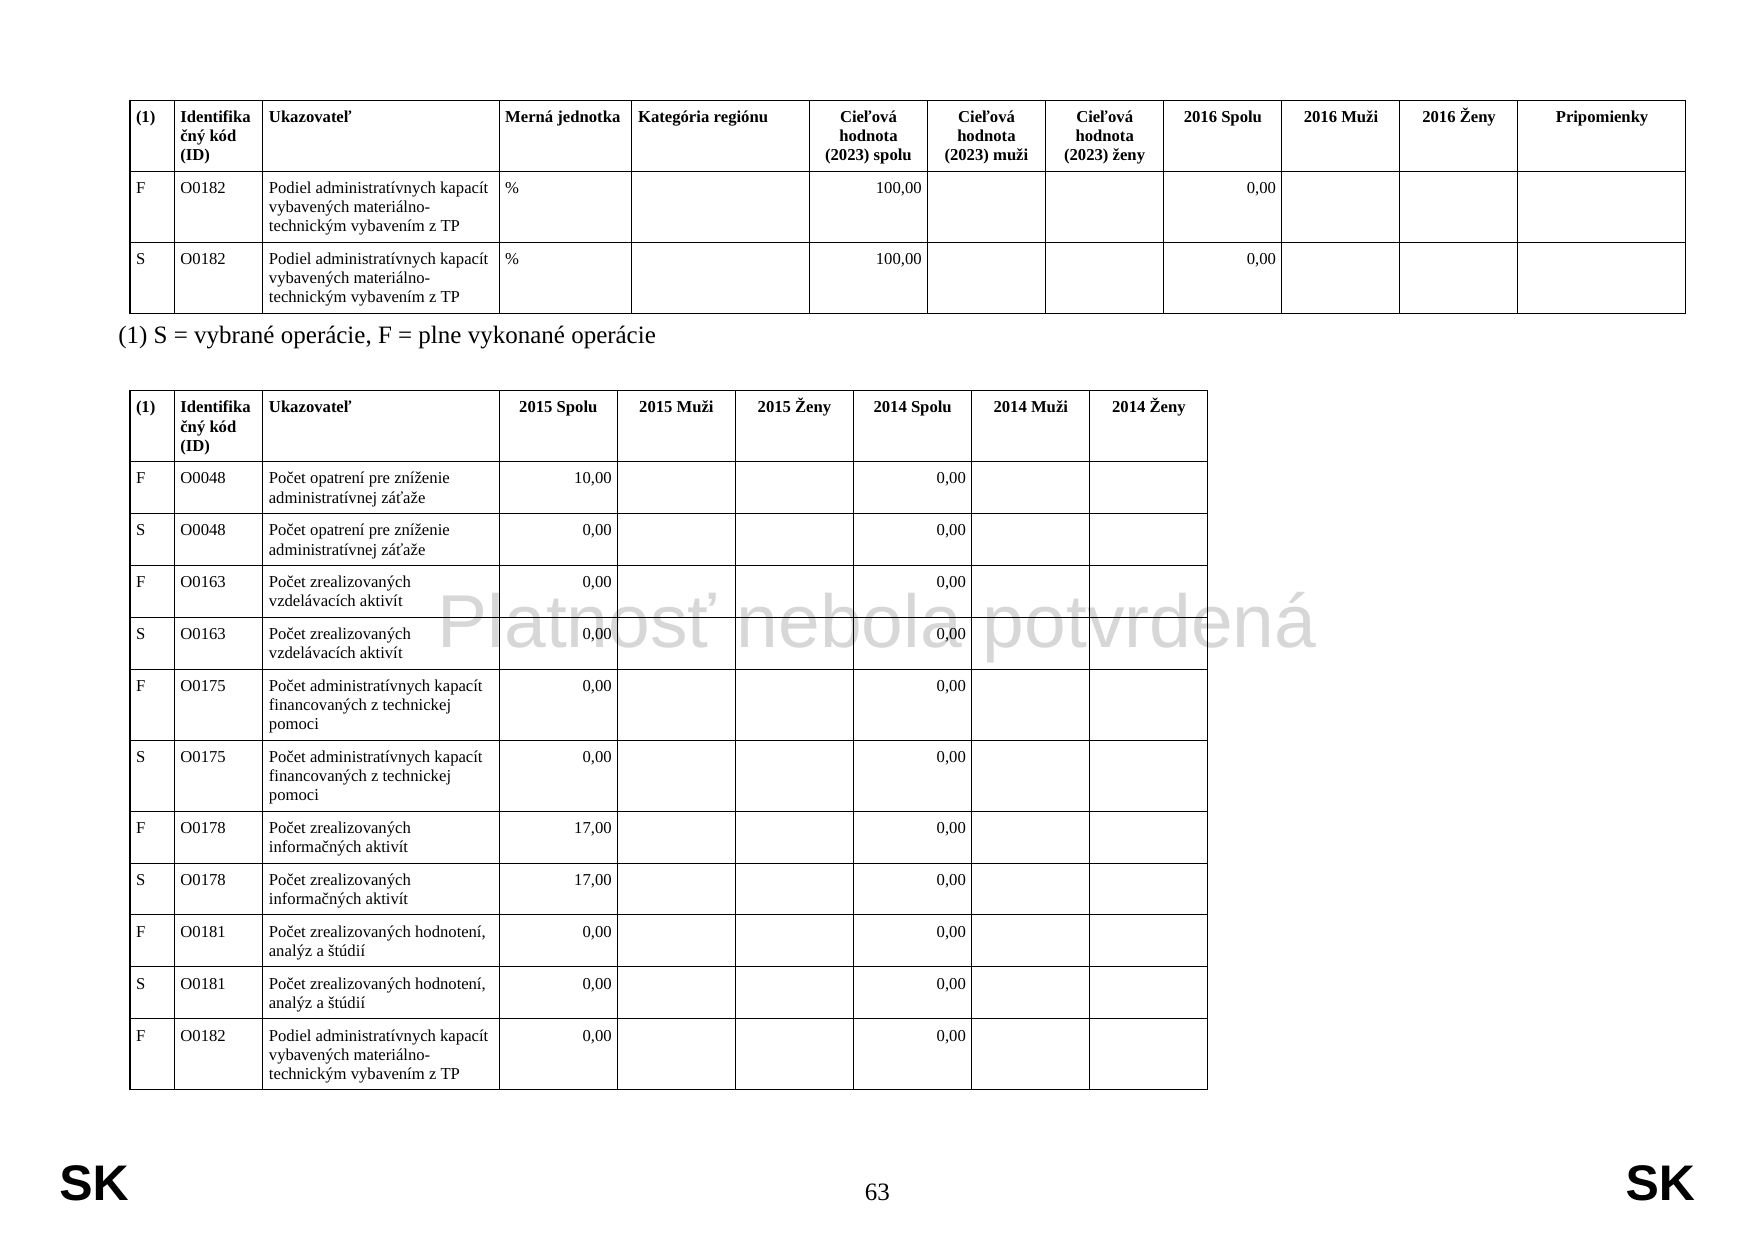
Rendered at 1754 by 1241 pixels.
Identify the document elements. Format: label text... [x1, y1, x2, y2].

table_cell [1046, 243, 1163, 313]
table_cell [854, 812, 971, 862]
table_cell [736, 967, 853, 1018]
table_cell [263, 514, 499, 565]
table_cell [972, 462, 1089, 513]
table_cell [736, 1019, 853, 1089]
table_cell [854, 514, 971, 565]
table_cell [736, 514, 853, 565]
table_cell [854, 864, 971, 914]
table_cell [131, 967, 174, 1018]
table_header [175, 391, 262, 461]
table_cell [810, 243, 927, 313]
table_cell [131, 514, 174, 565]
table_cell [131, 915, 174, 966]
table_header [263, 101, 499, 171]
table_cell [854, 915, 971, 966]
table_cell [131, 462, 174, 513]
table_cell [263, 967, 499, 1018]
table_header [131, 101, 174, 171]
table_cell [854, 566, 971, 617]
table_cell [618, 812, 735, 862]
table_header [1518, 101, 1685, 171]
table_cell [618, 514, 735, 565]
text (1) S = vybrané operácie, F = plne vykonané operácie [118, 320, 1701, 349]
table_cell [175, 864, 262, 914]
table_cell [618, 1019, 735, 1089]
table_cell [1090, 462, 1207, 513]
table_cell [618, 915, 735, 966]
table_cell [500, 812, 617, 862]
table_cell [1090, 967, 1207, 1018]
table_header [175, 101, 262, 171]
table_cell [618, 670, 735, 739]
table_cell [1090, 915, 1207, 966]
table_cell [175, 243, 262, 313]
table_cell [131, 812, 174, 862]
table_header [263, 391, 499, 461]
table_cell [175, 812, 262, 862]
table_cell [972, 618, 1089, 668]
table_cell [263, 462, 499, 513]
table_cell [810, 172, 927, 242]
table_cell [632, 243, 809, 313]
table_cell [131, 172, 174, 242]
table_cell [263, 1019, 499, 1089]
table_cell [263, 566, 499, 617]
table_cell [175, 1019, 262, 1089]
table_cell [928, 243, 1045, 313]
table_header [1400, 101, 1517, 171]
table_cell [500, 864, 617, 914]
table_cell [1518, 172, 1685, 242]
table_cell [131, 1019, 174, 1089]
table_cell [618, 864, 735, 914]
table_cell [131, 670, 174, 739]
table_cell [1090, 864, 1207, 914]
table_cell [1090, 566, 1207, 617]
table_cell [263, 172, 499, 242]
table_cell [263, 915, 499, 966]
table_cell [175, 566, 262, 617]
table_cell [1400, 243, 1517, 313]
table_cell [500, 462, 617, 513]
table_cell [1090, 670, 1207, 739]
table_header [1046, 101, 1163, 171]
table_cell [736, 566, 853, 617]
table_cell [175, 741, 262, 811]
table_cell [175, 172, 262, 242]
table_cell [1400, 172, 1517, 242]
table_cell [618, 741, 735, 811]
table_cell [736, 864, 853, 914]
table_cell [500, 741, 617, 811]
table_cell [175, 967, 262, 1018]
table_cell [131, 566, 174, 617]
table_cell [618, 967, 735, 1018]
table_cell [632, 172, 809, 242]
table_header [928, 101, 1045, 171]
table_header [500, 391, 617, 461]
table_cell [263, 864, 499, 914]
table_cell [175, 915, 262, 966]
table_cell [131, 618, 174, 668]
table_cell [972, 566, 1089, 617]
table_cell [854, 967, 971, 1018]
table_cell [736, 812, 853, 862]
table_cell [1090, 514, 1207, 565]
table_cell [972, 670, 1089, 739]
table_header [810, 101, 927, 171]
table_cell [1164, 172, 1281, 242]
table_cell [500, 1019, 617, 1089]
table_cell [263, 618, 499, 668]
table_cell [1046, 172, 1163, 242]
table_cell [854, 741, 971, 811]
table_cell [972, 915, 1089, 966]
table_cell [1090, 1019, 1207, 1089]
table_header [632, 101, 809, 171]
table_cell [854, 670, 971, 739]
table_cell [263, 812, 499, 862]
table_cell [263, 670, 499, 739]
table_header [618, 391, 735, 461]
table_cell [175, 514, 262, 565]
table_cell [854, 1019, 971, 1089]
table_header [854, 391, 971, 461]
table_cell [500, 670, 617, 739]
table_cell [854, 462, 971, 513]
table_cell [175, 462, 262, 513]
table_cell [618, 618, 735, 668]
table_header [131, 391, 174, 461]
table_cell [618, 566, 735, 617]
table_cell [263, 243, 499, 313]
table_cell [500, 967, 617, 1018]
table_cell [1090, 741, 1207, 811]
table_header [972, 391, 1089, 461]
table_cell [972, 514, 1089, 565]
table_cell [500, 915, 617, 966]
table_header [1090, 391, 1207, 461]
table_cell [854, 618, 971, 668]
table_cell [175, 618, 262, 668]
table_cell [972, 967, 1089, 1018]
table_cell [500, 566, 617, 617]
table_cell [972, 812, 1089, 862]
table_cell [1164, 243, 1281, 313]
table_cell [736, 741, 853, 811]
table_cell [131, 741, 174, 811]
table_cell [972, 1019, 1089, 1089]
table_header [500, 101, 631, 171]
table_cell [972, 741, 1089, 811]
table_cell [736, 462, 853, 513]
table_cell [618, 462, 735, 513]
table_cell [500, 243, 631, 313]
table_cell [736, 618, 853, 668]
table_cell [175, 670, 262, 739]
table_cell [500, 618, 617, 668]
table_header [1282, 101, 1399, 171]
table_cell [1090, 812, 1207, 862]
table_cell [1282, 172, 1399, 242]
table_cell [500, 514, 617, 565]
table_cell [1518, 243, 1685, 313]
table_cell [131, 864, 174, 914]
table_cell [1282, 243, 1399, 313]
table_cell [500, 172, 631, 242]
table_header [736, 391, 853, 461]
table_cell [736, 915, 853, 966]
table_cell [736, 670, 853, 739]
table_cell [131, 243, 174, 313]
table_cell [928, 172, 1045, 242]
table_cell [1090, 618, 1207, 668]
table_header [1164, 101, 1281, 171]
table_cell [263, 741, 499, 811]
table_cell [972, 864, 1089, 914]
